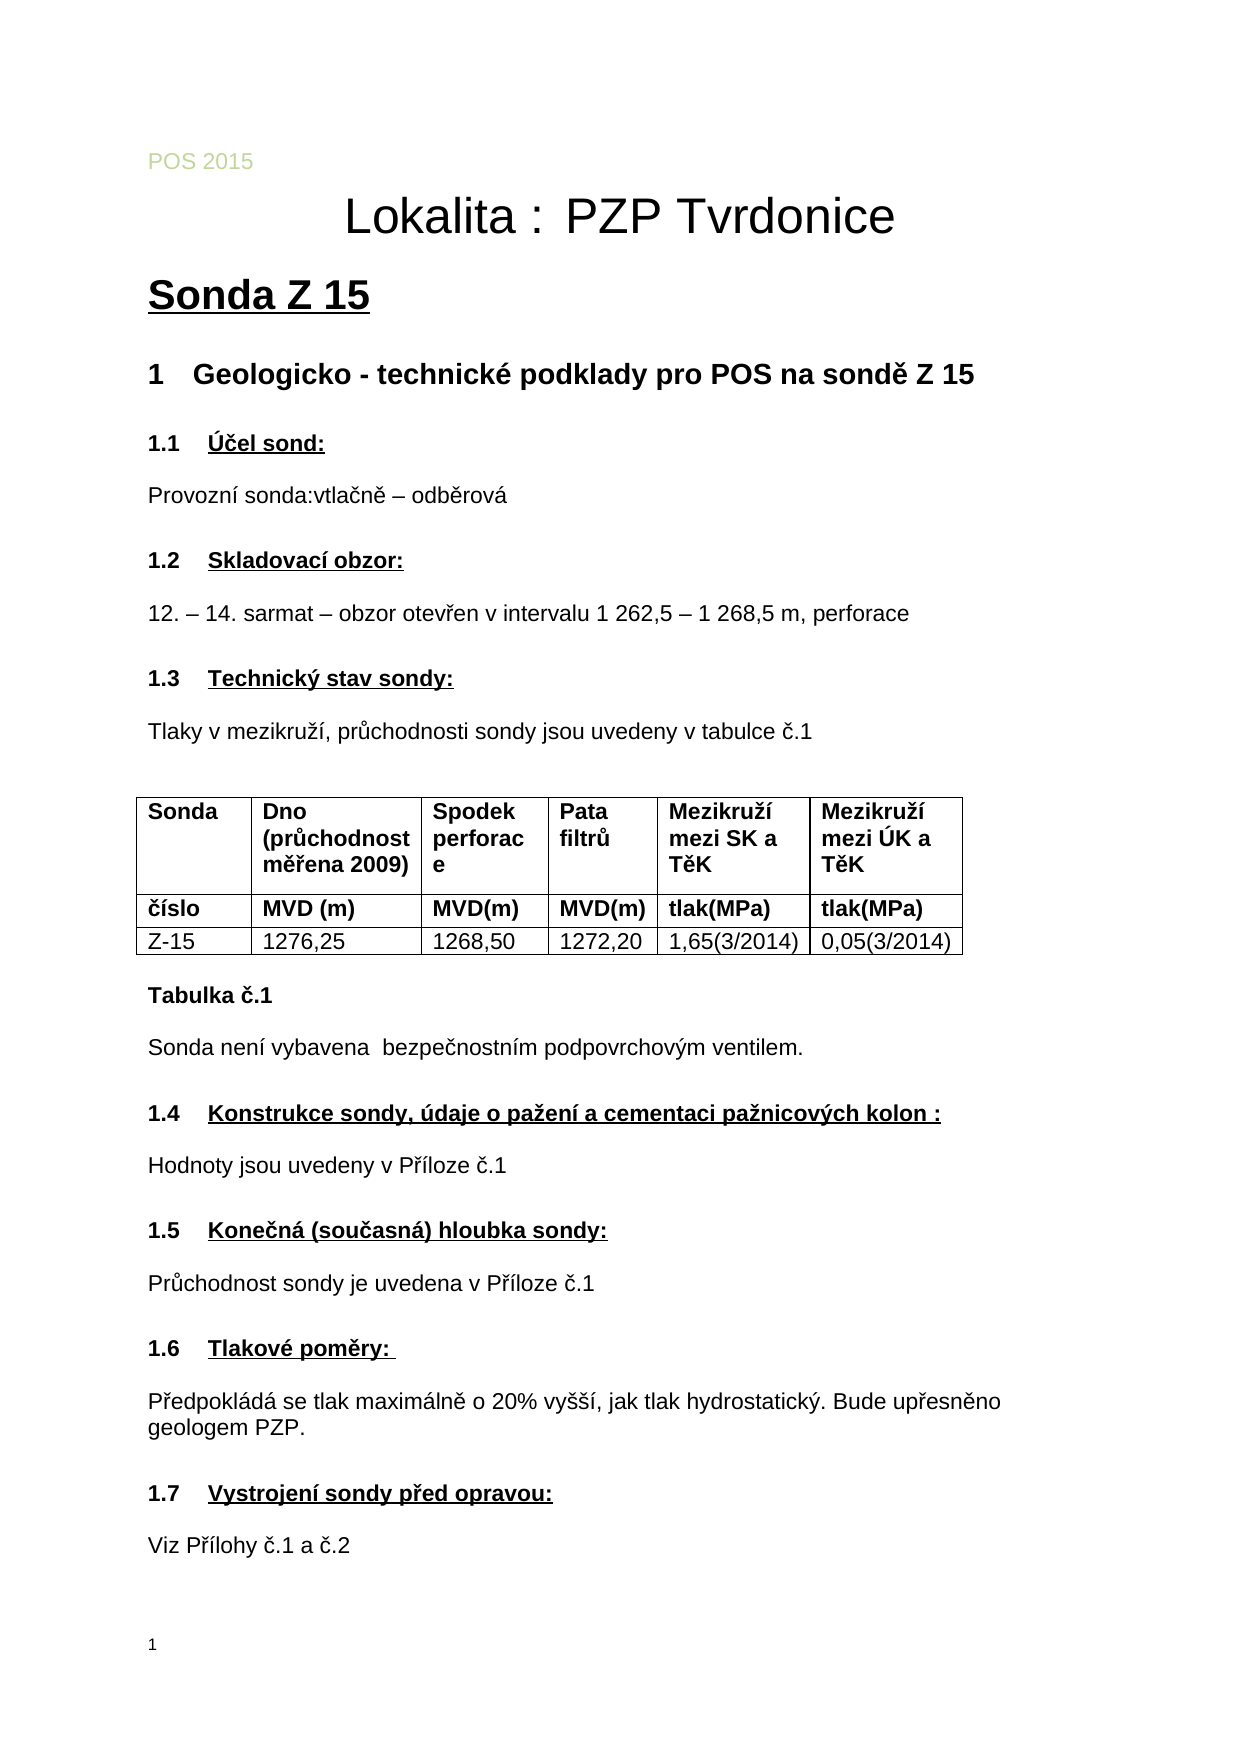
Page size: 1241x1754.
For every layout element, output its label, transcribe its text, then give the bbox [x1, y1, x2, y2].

table_cell 1272,20 [549, 928, 657, 954]
table_header Mezikruží mezi ÚK a TěK [811, 798, 962, 894]
text Tabulka č.1 [148, 982, 1093, 1008]
subtitle Konstrukce sondy, údaje o pažení a cementaci pažnicových kolon : [148, 1099, 1093, 1126]
table_cell 1276,25 [252, 928, 421, 954]
table_header Spodek perforace [422, 798, 548, 894]
table_cell 1268,50 [422, 928, 548, 954]
table_cell MVD (m) [252, 895, 421, 927]
subtitle Tlakové poměry: [148, 1335, 1093, 1362]
subtitle Geologicko - technické podklady pro POS na sondě Z 15 [148, 357, 1093, 391]
text Provozní sonda:vtlačně – odběrová [148, 482, 1093, 508]
text 12. – 14. sarmat – obzor otevřen v intervalu 1 262,5 – 1 268,5 m, perforace [148, 600, 1093, 626]
subtitle Vystrojení sondy před opravou: [148, 1479, 1093, 1506]
table_header Dno (průchodnost měřena 2009) [252, 798, 421, 894]
table_header Sonda [137, 798, 251, 894]
table_cell 0,05(3/2014) [811, 928, 962, 954]
table_cell MVD(m) [422, 895, 548, 927]
table_cell tlak(MPa) [811, 895, 962, 927]
table_cell Z-15 [137, 928, 251, 954]
subtitle Účel sond: [148, 429, 1093, 456]
text Hodnoty jsou uvedeny v Příloze č.1 [148, 1152, 1093, 1178]
text Viz Přílohy č.1 a č.2 [148, 1532, 1093, 1559]
text Sonda Z 15 [148, 270, 1093, 318]
table_cell tlak(MPa) [658, 895, 809, 927]
table_cell 1,65(3/2014) [658, 928, 809, 954]
table_cell číslo [137, 895, 251, 927]
subtitle Skladovací obzor: [148, 547, 1093, 574]
text Tlaky v mezikruží, průchodnosti sondy jsou uvedeny v tabulce č.1 [148, 718, 1093, 744]
text Průchodnost sondy je uvedena v Příloze č.1 [148, 1270, 1093, 1296]
subtitle Konečná (současná) hloubka sondy: [148, 1217, 1093, 1244]
text POS 2015 [148, 148, 1093, 174]
table_header Mezikruží mezi SK a TěK [658, 798, 809, 894]
text Předpokládá se tlak maximálně o 20% vyšší, jak tlak hydrostatický. Bude upřesněno geologem PZP. [148, 1388, 1093, 1441]
subtitle Technický stav sondy: [148, 665, 1093, 692]
text Lokalita : PZP Tvrdonice [148, 186, 1093, 244]
table_cell MVD(m) [549, 895, 657, 927]
text Sonda není vybavena bezpečnostním podpovrchovým ventilem. [148, 1034, 1093, 1061]
table_header Pata filtrů [549, 798, 657, 894]
